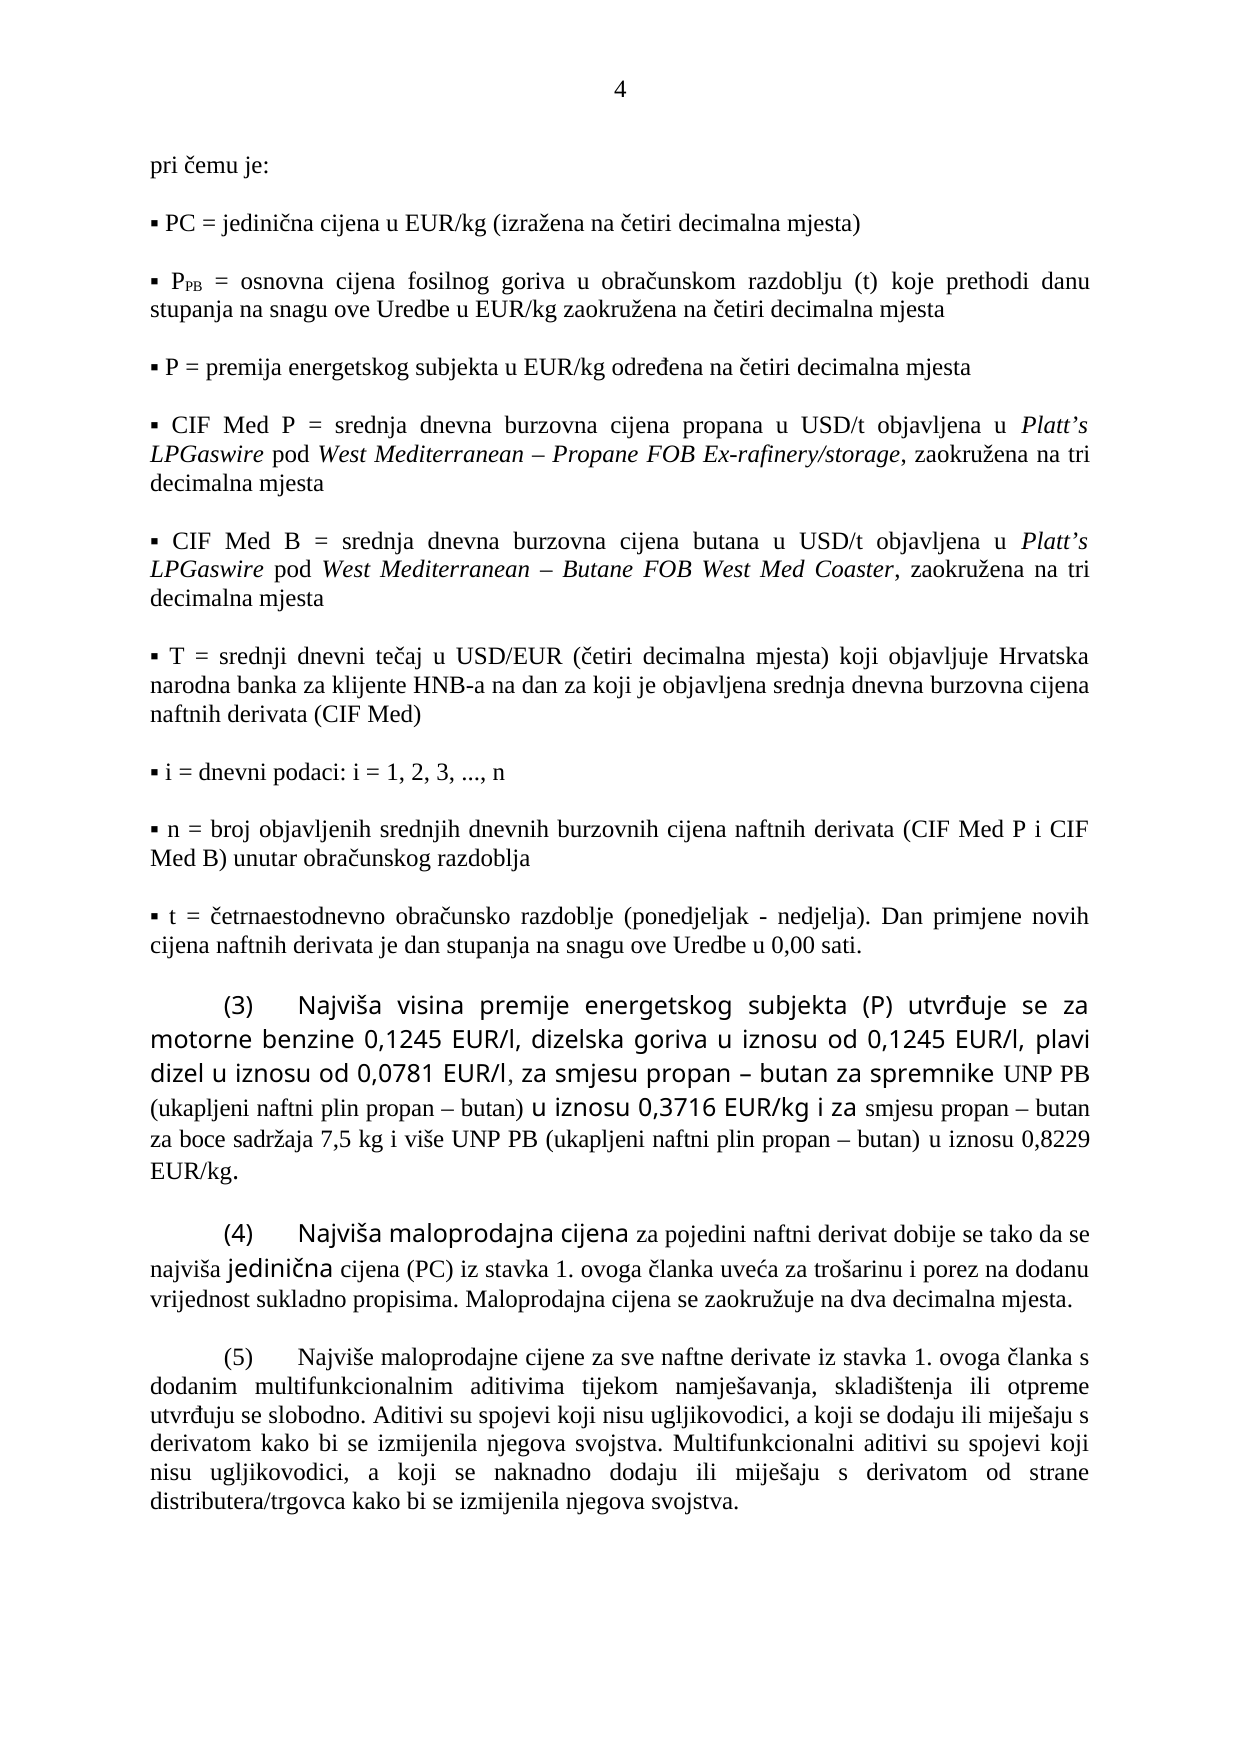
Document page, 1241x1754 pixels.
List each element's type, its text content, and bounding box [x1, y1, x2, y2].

text pri čemu je: [150, 150, 1090, 179]
text ▪ CIF Med P = srednja dnevna burzovna cijena propana u USD/t objavljena u Platt’s LPGaswire pod West Mediterranean – Propane FOB Ex-rafinery/storage, zaokružena na tri decimalna mjesta [150, 410, 1090, 497]
text (4) Najviša maloprodajna cijena za pojedini naftni derivat dobije se tako da se najviša jedinična cijena (PC) iz stavka 1. ovoga članka uveća za trošarinu i porez na dodanu vrijednost sukladno propisima. Maloprodajna cijena se zaokružuje na dva decimalna mjesta. [150, 1216, 1090, 1313]
text (3) Najviša visina premije energetskog subjekta (P) utvrđuje se za motorne benzine 0,1245 EUR/l, dizelska goriva u iznosu od 0,1245 EUR/l, plavi dizel u iznosu od 0,0781 EUR/l, za smjesu propan – butan za spremnike UNP PB (ukapljeni naftni plin propan – butan) u iznosu 0,3716 EUR/kg i za smjesu propan – butan za boce sadržaja 7,5 kg i više UNP PB (ukapljeni naftni plin propan – butan) u iznosu 0,8229 EUR/kg. [150, 988, 1090, 1187]
text ▪ CIF Med B = srednja dnevna burzovna cijena butana u USD/t objavljena u Platt’s LPGaswire pod West Mediterranean – Butane FOB West Med Coaster, zaokružena na tri decimalna mjesta [150, 526, 1090, 612]
text ▪ T = srednji dnevni tečaj u USD/EUR (četiri decimalna mjesta) koji objavljuje Hrvatska narodna banka za klijente HNB-a na dan za koji je objavljena srednja dnevna burzovna cijena naftnih derivata (CIF Med) [150, 641, 1090, 727]
text ▪ PC = jedinična cijena u EUR/kg (izražena na četiri decimalna mjesta) [150, 208, 1090, 237]
text ▪ i = dnevni podaci: i = 1, 2, 3, ..., n [150, 757, 1090, 785]
text (5) Najviše maloprodajne cijene za sve naftne derivate iz stavka 1. ovoga članka s dodanim multifunkcionalnim aditivima tijekom namješavanja, skladištenja ili otpreme utvrđuju se slobodno. Aditivi su spojevi koji nisu ugljikovodici, a koji se dodaju ili miješaju s derivatom kako bi se izmijenila njegova svojstva. Multifunkcionalni aditivi su spojevi koji nisu ugljikovodici, a koji se naknadno dodaju ili miješaju s derivatom od strane distributera/trgovca kako bi se izmijenila njegova svojstva. [150, 1342, 1090, 1515]
text ▪ P = premija energetskog subjekta u EUR/kg određena na četiri decimalna mjesta [150, 352, 1090, 381]
text ▪ n = broj objavljenih srednjih dnevnih burzovnih cijena naftnih derivata (CIF Med P i CIF Med B) unutar obračunskog razdoblja [150, 814, 1090, 872]
text ▪ t = četrnaestodnevno obračunsko razdoblje (ponedjeljak - nedjelja). Dan primjene novih cijena naftnih derivata je dan stupanja na snagu ove Uredbe u 0,00 sati. [150, 901, 1090, 959]
text ▪ PPB = osnovna cijena fosilnog goriva u obračunskom razdoblju (t) koje prethodi danu stupanja na snagu ove Uredbe u EUR/kg zaokružena na četiri decimalna mjesta [150, 266, 1090, 323]
